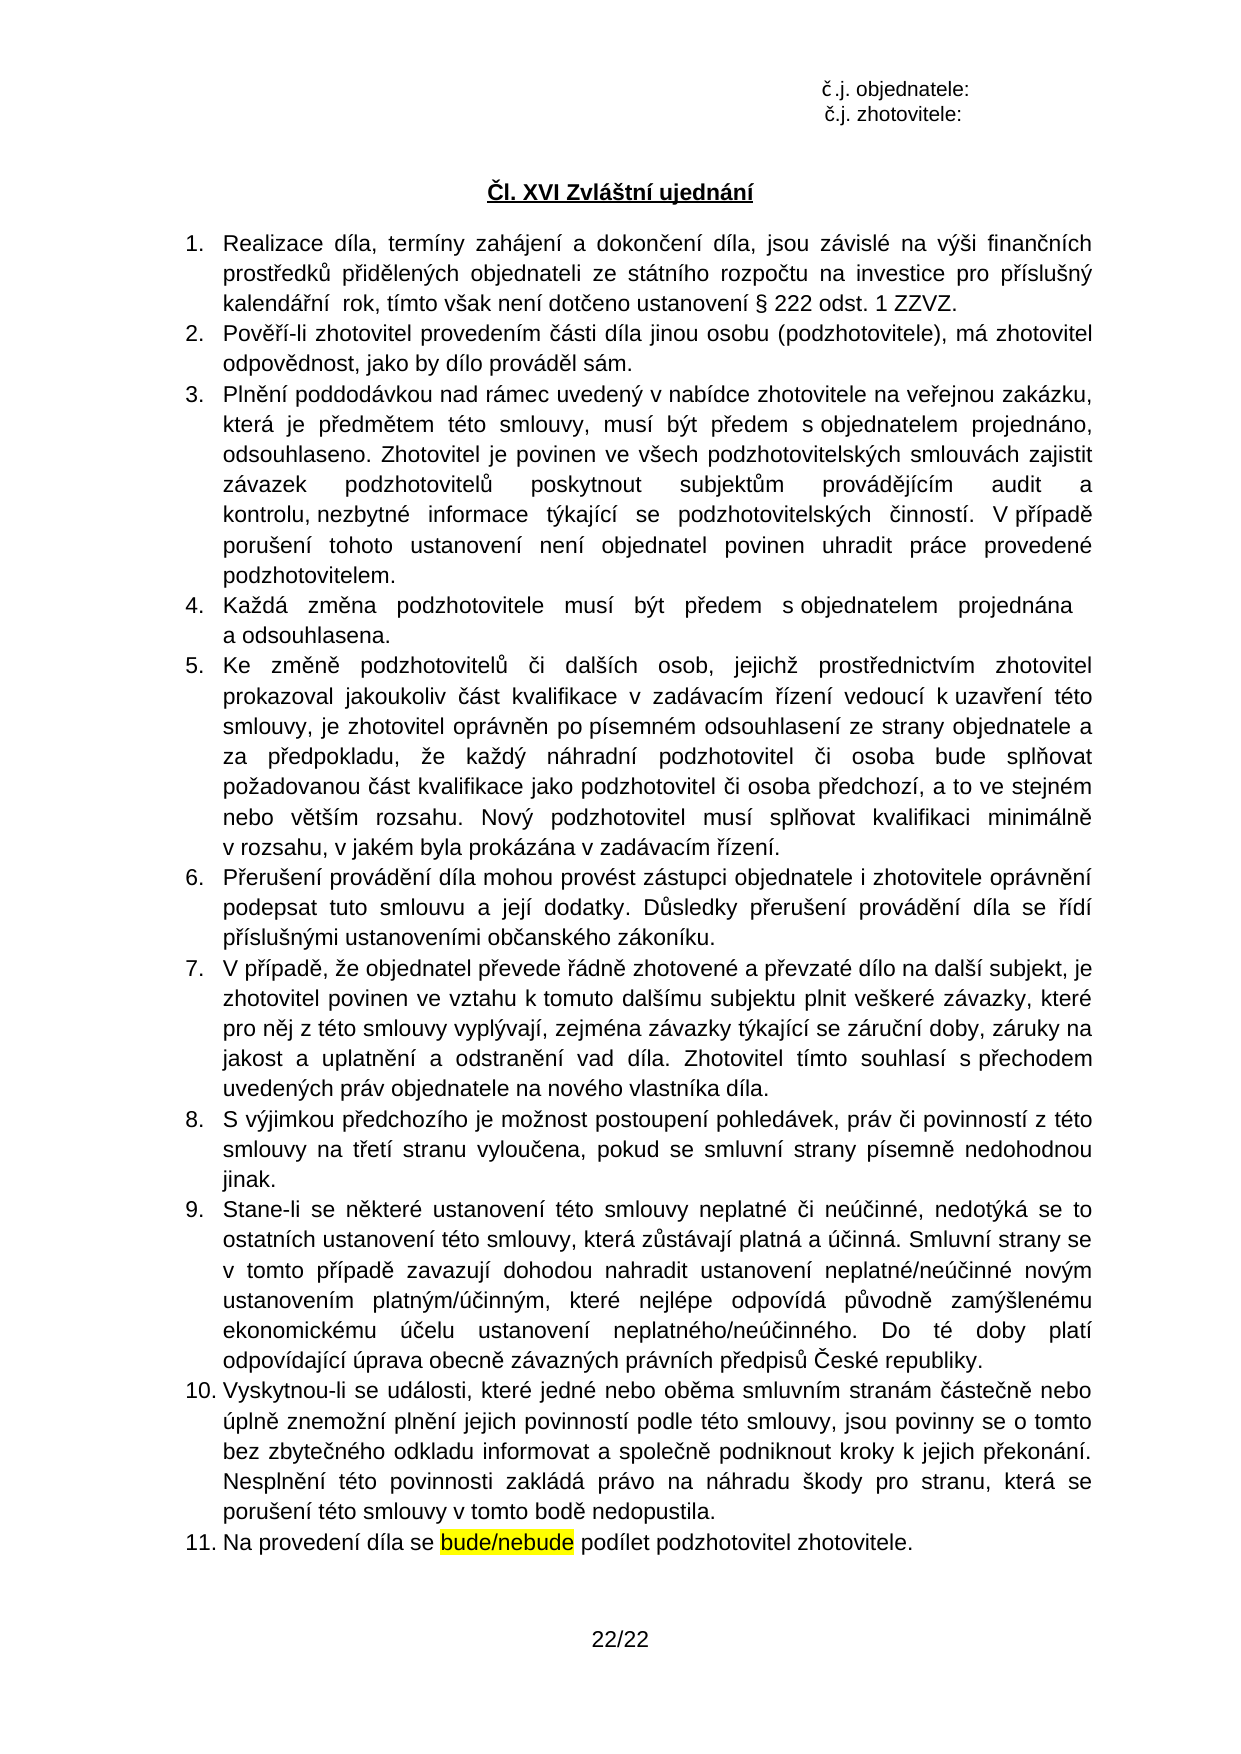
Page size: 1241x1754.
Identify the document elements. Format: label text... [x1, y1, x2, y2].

list Realizace díla, termíny zahájení a dokončení díla, jsou závislé na výši finančních prostředků přidělených objednateli ze státního rozpočtu na investice pro příslušný kalendářní rok, tímto však není dotčeno ustanovení § 222 odst. 1 ZZVZ. [185, 229, 1093, 316]
list S výjimkou předchozího je možnost postoupení pohledávek, práv či povinností z této smlouvy na třetí stranu vyloučena, pokud se smluvní strany písemně nedohodnou jinak. [185, 1106, 1093, 1192]
list Vyskytnou-li se události, které jedné nebo oběma smluvním stranám částečně nebo úplně znemožní plnění jejich povinností podle této smlouvy, jsou povinny se o tomto bez zbytečného odkladu informovat a společně podniknout kroky k jejich překonání. Nesplnění této povinnosti zakládá právo na náhradu škody pro stranu, která se porušení této smlouvy v tomto bodě nedopustila. [185, 1377, 1093, 1524]
list Přerušení provádění díla mohou provést zástupci objednatele i zhotovitele oprávnění podepsat tuto smlouvu a její dodatky. Důsledky přerušení provádění díla se řídí příslušnými ustanoveními občanského zákoníku. [185, 864, 1093, 951]
text Čl. XVI Zvláštní ujednání [148, 178, 1093, 205]
list Na provedení díla se bude/nebude podílet podzhotovitel zhotovitele. [185, 1528, 1093, 1555]
list Každá změna podzhotovitele musí být předem s objednatelem projednána a odsouhlasena. [185, 592, 1093, 648]
list Ke změně podzhotovitelů či dalších osob, jejichž prostřednictvím zhotovitel prokazoval jakoukoliv část kvalifikace v zadávacím řízení vedoucí k uzavření této smlouvy, je zhotovitel oprávněn po písemném odsouhlasení ze strany objednatele a za předpokladu, že každý náhradní podzhotovitel či osoba bude splňovat požadovanou část kvalifikace jako podzhotovitel či osoba předchozí, a to ve stejném nebo větším rozsahu. Nový podzhotovitel musí splňovat kvalifikaci minimálně v rozsahu, v jakém byla prokázána v zadávacím řízení. [185, 652, 1093, 860]
list Stane-li se některé ustanovení této smlouvy neplatné či neúčinné, nedotýká se to ostatních ustanovení této smlouvy, která zůstávají platná a účinná. Smluvní strany se v tomto případě zavazují dohodou nahradit ustanovení neplatné/neúčinné novým ustanovením platným/účinným, které nejlépe odpovídá původně zamýšlenému ekonomickému účelu ustanovení neplatného/neúčinného. Do té doby platí odpovídající úprava obecně závazných právních předpisů České republiky. [185, 1196, 1093, 1373]
list Plnění poddodávkou nad rámec uvedený v nabídce zhotovitele na veřejnou zakázku, která je předmětem této smlouvy, musí být předem s objednatelem projednáno, odsouhlaseno. Zhotovitel je povinen ve všech podzhotovitelských smlouvách zajistit závazek podzhotovitelů poskytnout subjektům provádějícím audit a kontrolu, nezbytné informace týkající se podzhotovitelských činností. V případě porušení tohoto ustanovení není objednatel povinen uhradit práce provedené podzhotovitelem. [185, 381, 1093, 588]
list Pověří-li zhotovitel provedením části díla jinou osobu (podzhotovitele), má zhotovitel odpovědnost, jako by dílo prováděl sám. [185, 320, 1093, 377]
list V případě, že objednatel převede řádně zhotovené a převzaté dílo na další subjekt, je zhotovitel povinen ve vztahu k tomuto dalšímu subjektu plnit veškeré závazky, které pro něj z této smlouvy vyplývají, zejména závazky týkající se záruční doby, záruky na jakost a uplatnění a odstranění vad díla. Zhotovitel tímto souhlasí s přechodem uvedených práv objednatele na nového vlastníka díla. [185, 954, 1093, 1102]
